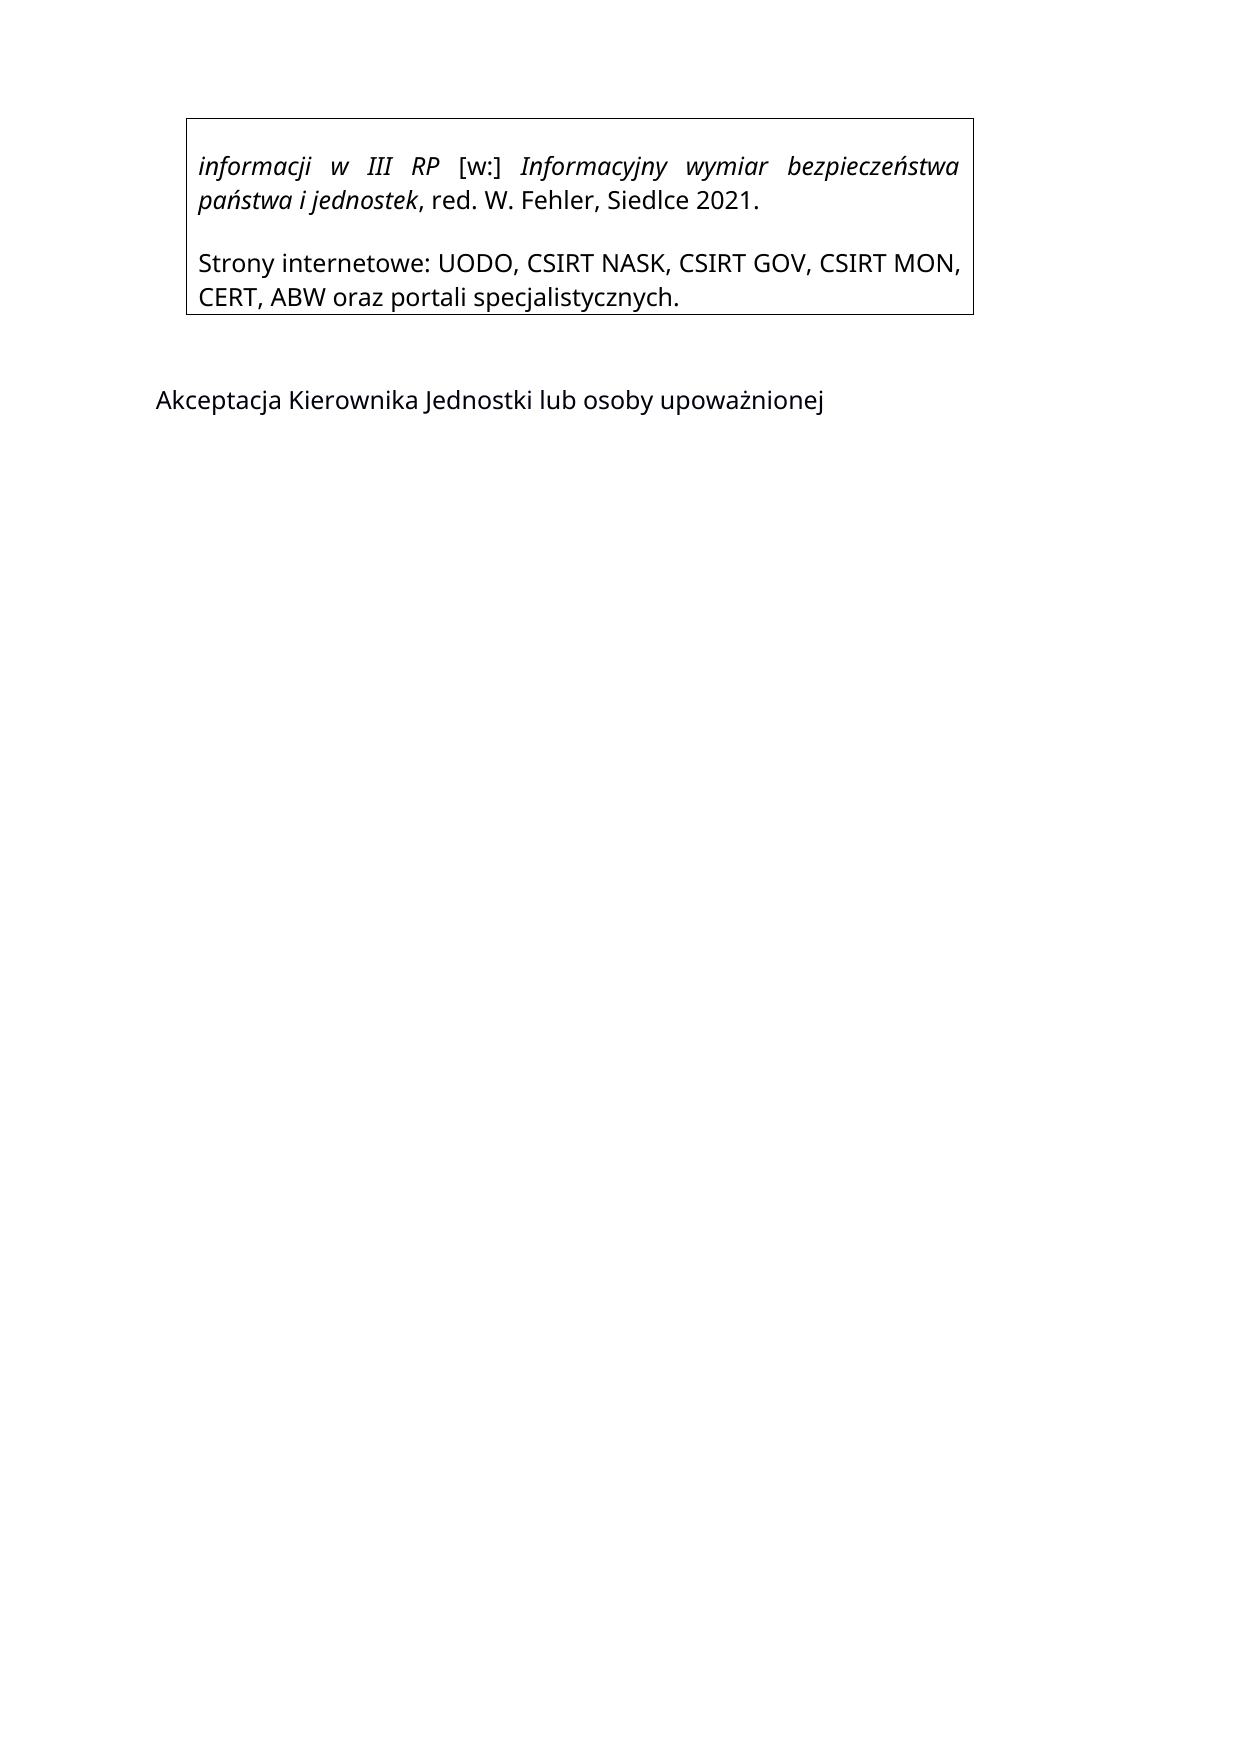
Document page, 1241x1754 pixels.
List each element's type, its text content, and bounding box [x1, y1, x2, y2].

text Akceptacja Kierownika Jednostki lub osoby upoważnionej [156, 383, 1122, 417]
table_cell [187, 119, 973, 314]
